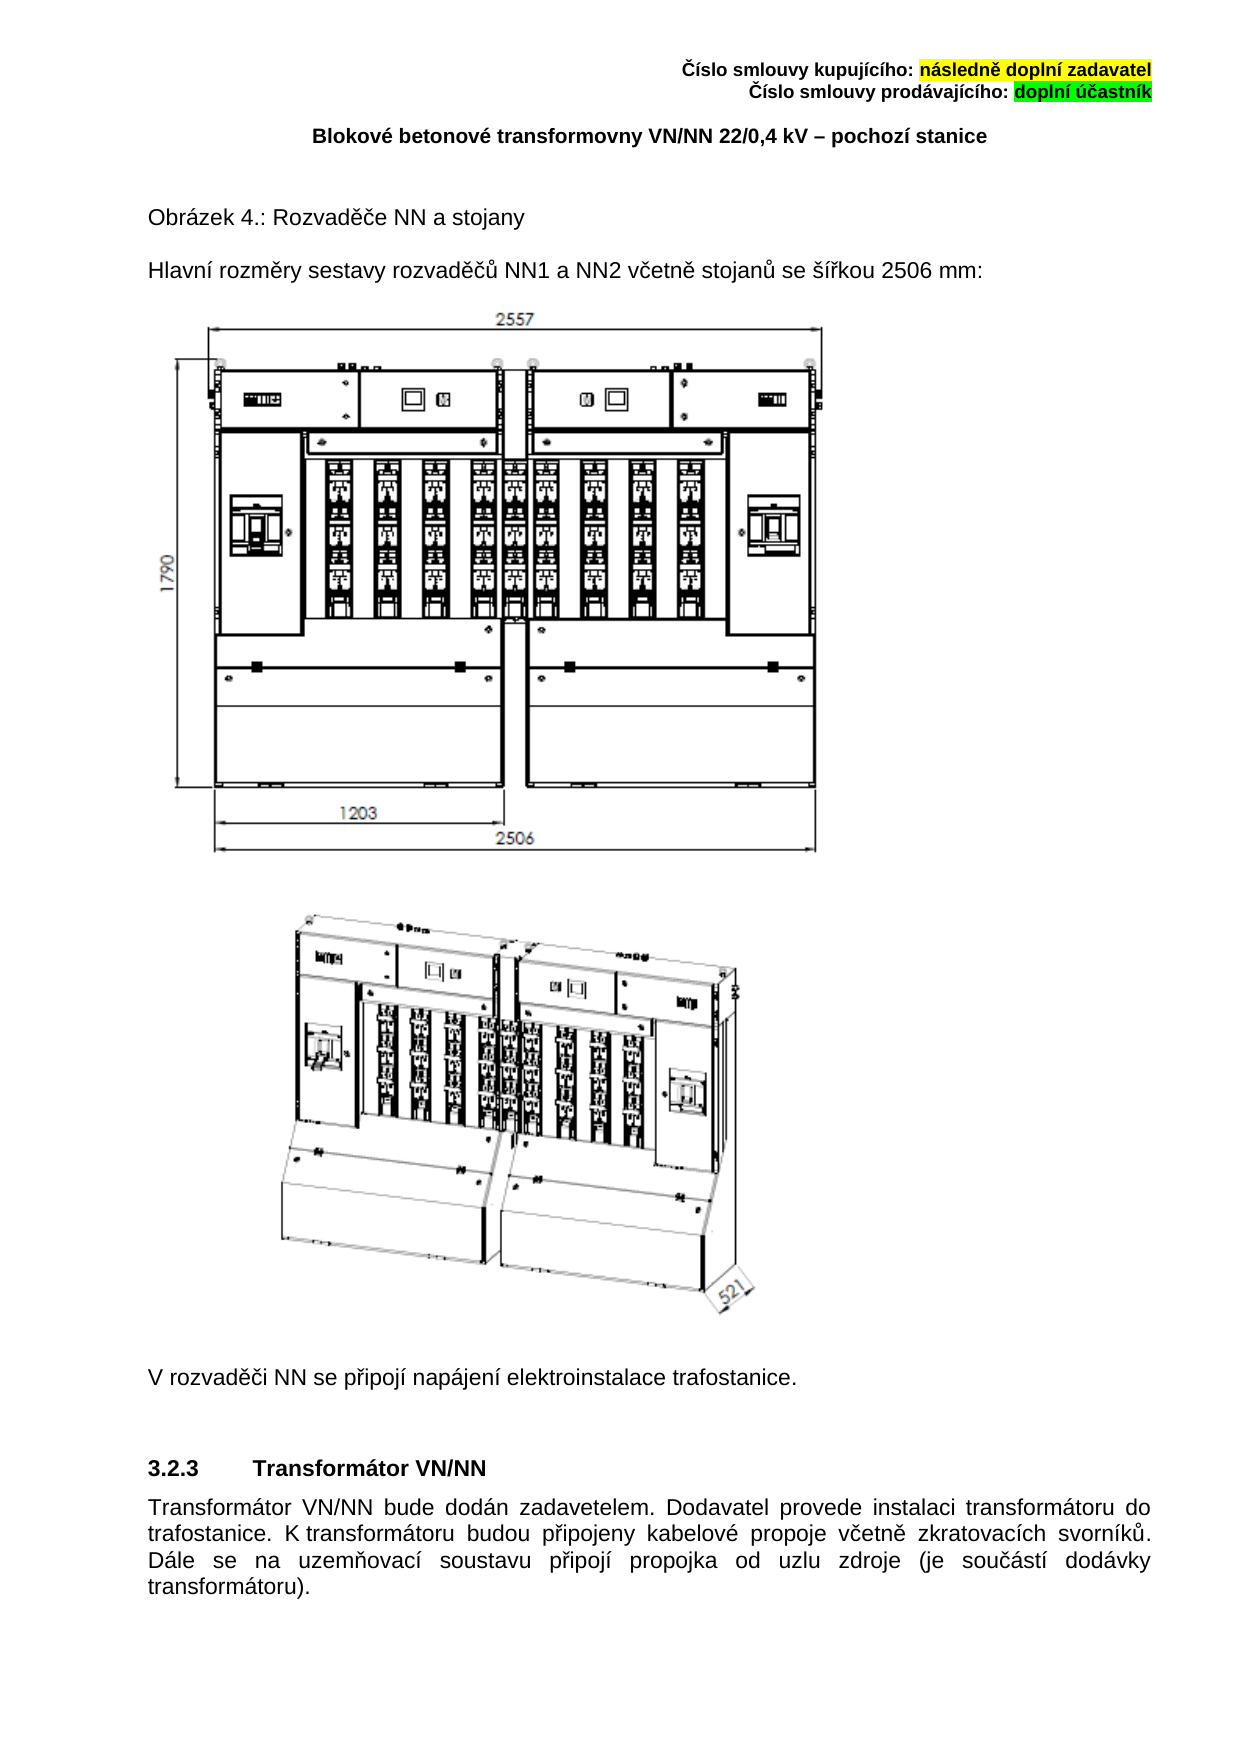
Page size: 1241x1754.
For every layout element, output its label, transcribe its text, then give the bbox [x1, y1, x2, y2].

picture [147, 307, 868, 1337]
text Hlavní rozměry sestavy rozvaděčů NN1 a NN2 včetně stojanů se šířkou 2506 mm: [148, 257, 1152, 283]
list Transformátor VN/NN [148, 1455, 1152, 1481]
text Obrázek 4.: Rozvaděče NN a stojany [148, 204, 1152, 231]
text V rozvaděči NN se připojí napájení elektroinstalace trafostanice. [148, 1363, 1152, 1390]
text Transformátor VN/NN bude dodán zadavetelem. Dodavatel provede instalaci transformátoru do trafostanice. K transformátoru budou připojeny kabelové propoje včetně zkratovacích svorníků. Dále se na uzemňovací soustavu připojí propojka od uzlu zdroje (je součástí dodávky transformátoru). [148, 1494, 1152, 1599]
